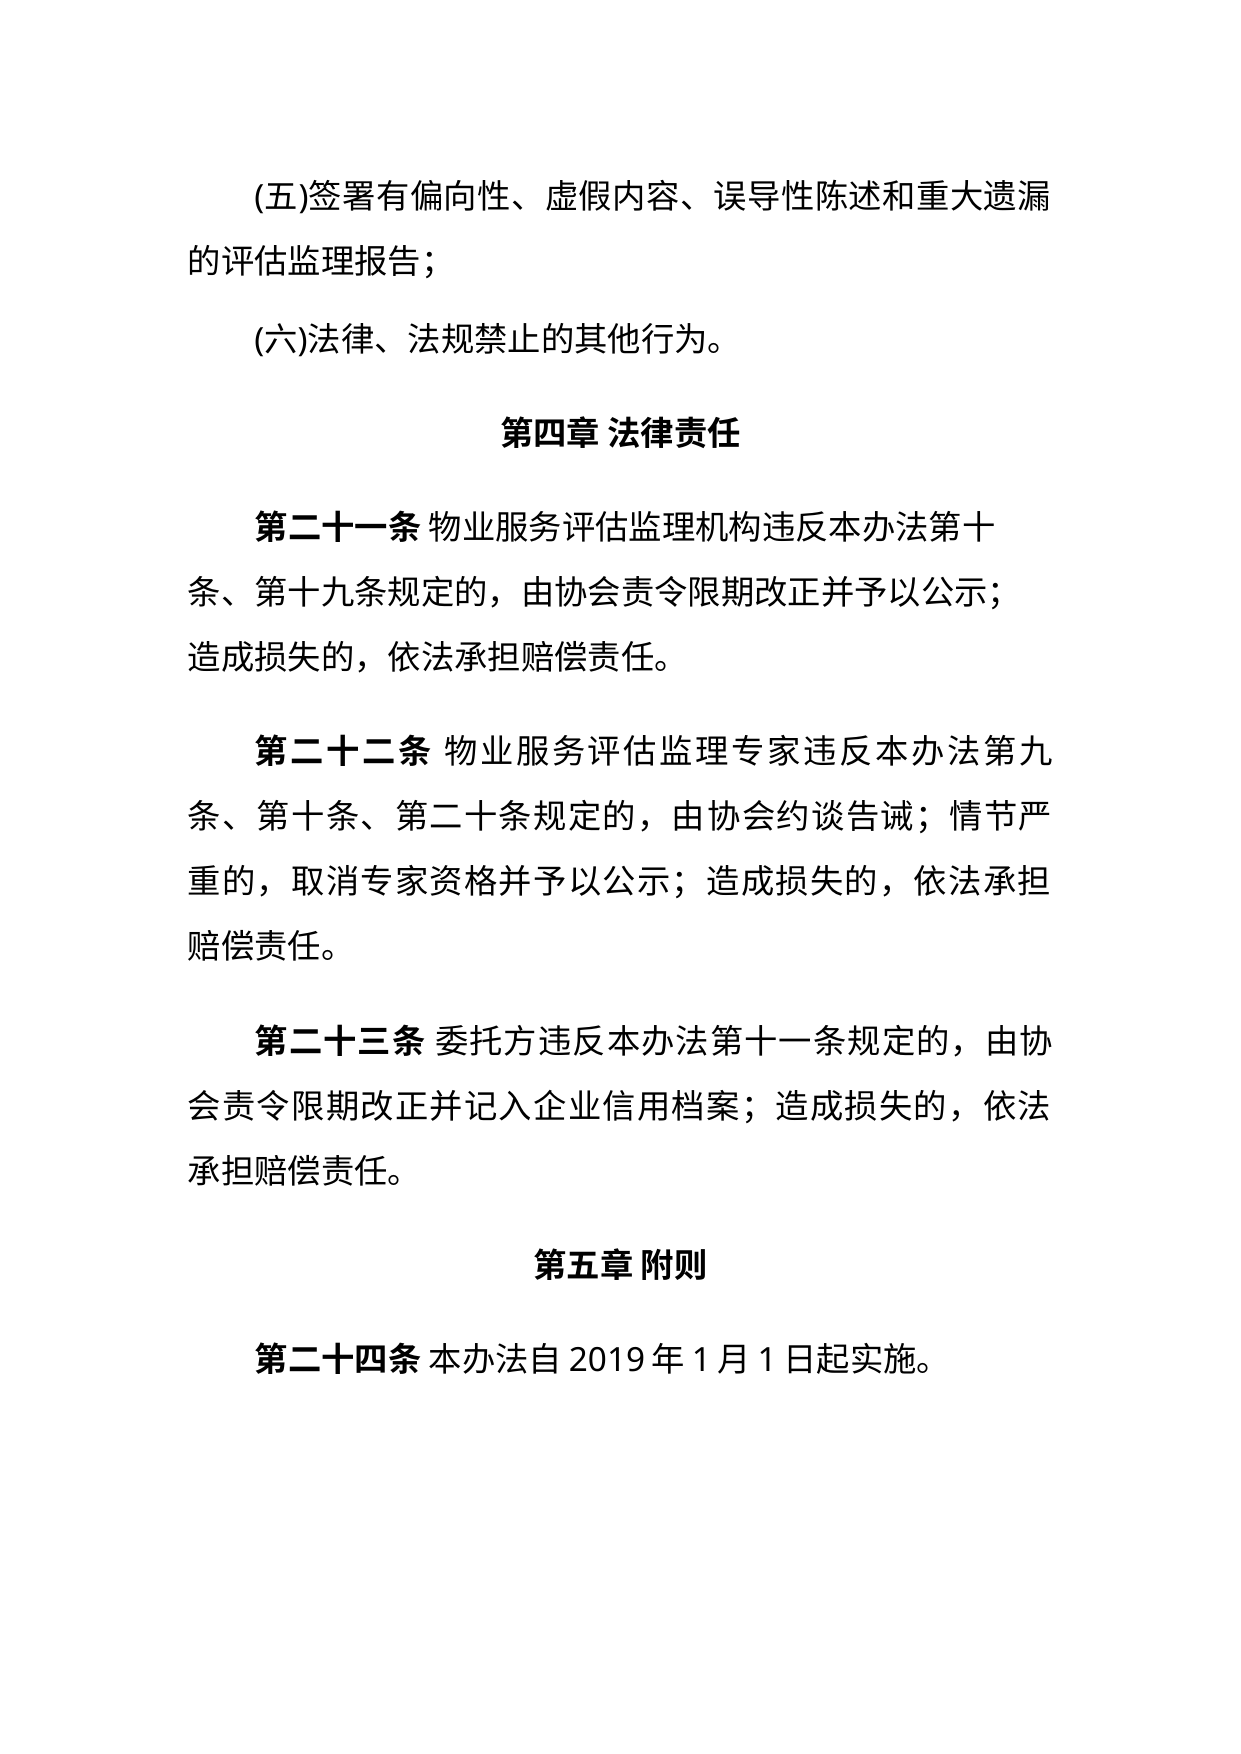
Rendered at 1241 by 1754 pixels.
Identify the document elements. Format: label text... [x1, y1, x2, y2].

text 第二十二条 物业服务评估监理专家违反本办法第九条、第十条、第二十条规定的，由协会约谈告诫；情节严重的，取消专家资格并予以公示；造成损失的，依法承担赔偿责任。 [187, 717, 1053, 977]
text (五)签署有偏向性、虚假内容、误导性陈述和重大遗漏的评估监理报告； [187, 162, 1053, 292]
text (六)法律、法规禁止的其他行为。 [187, 304, 1053, 369]
text 第二十四条 本办法自2019年1月1日起实施。 [187, 1324, 1053, 1389]
text 第五章 附则 [187, 1230, 1053, 1295]
text 第四章 法律责任 [187, 399, 1053, 464]
text 第二十一条 物业服务评估监理机构违反本办法第十条、第十九条规定的，由协会责令限期改正并予以公示；造成损失的，依法承担赔偿责任。 [187, 493, 1053, 688]
text 第二十三条 委托方违反本办法第十一条规定的，由协会责令限期改正并记入企业信用档案；造成损失的，依法承担赔偿责任。 [187, 1006, 1053, 1201]
